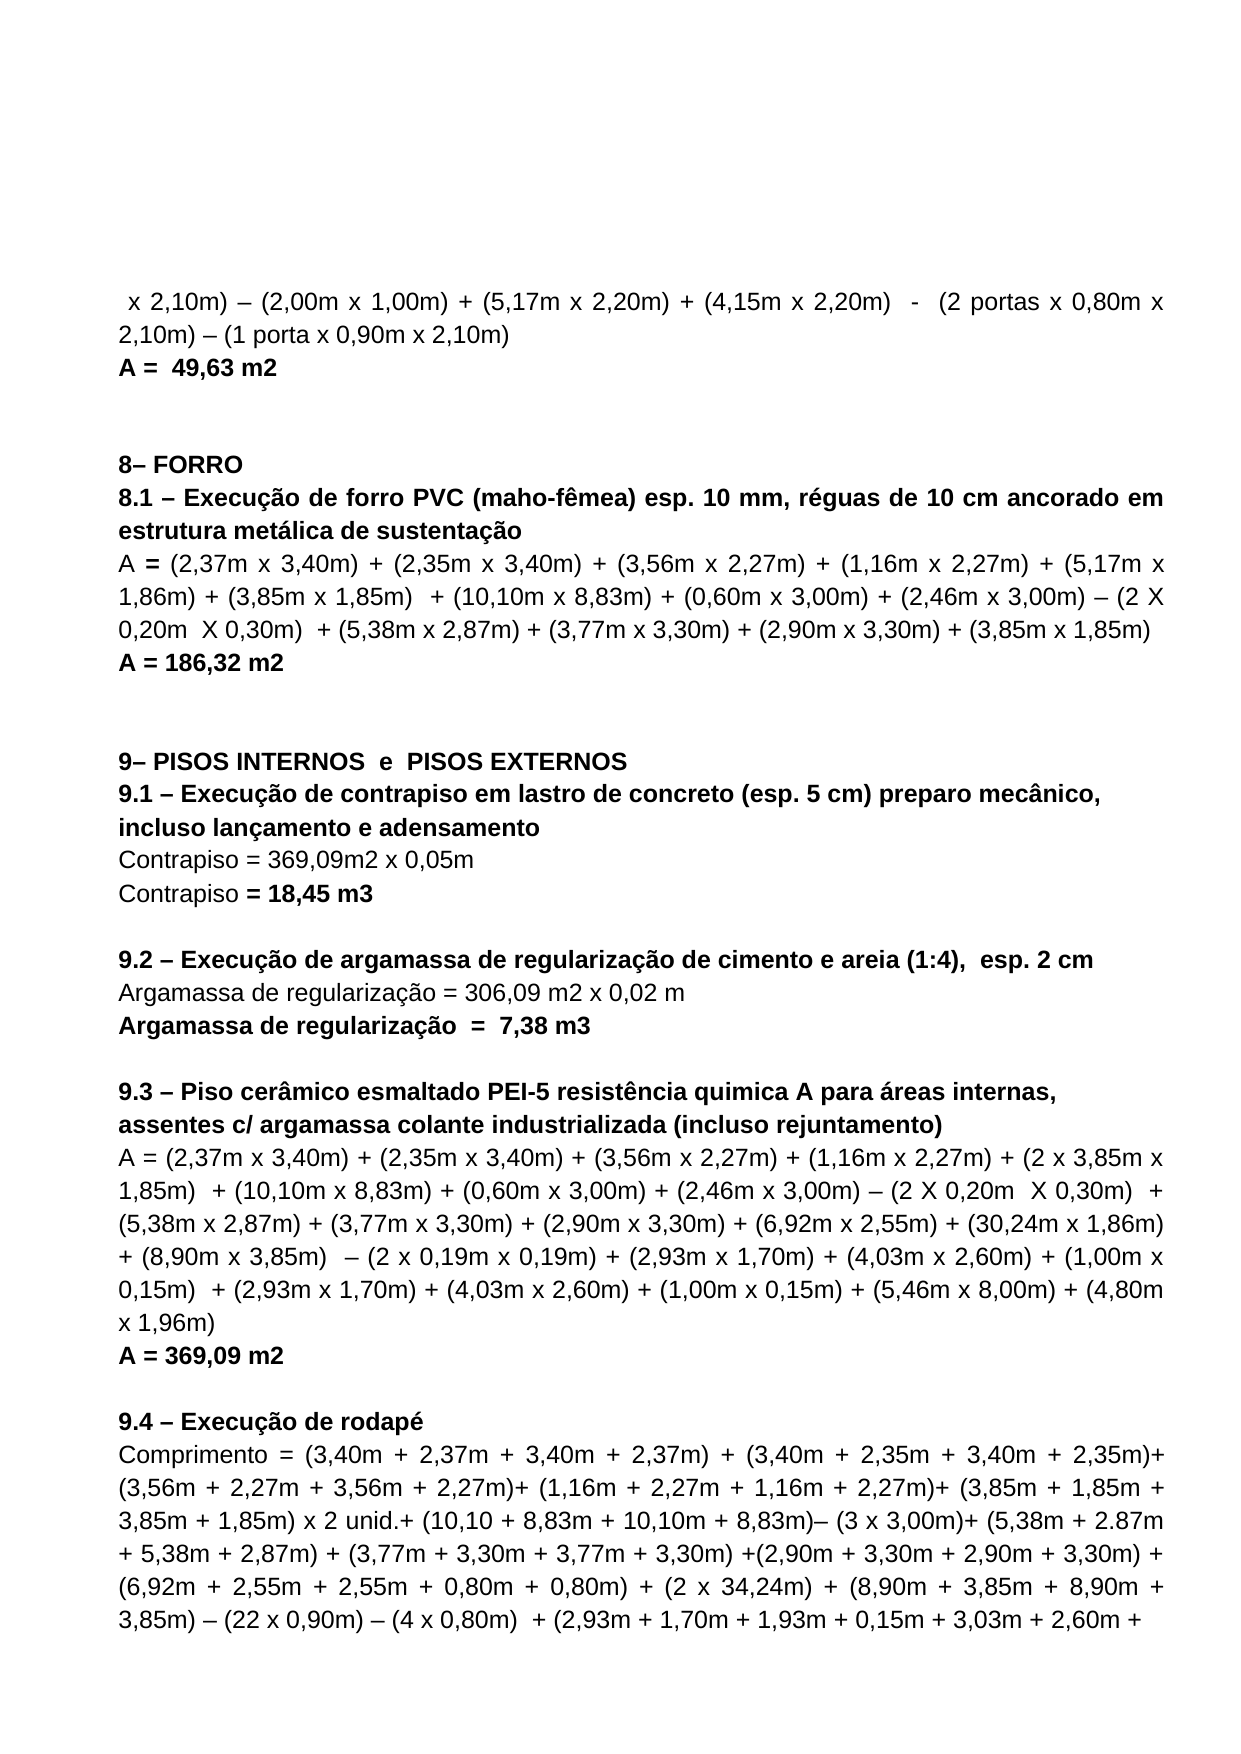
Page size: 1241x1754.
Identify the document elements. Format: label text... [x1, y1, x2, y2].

text 9.4 – Execução de rodapé [118, 1407, 1167, 1436]
text Contrapiso = 369,09m2 x 0,05m [118, 846, 1167, 874]
text A = (2,37m x 3,40m) + (2,35m x 3,40m) + (3,56m x 2,27m) + (1,16m x 2,27m) + (5,17m x 1,86m) + (3,85m x 1,85m) + (10,10m x 8,83m) + (0,60m x 3,00m) + (2,46m x 3,00m) – (2 X 0,20m X 0,30m) + (5,38m x 2,87m) + (3,77m x 3,30m) + (2,90m x 3,30m) + (3,85m x 1,85m) [118, 549, 1167, 644]
text 9.3 – Piso cerâmico esmaltado PEI-5 resistência quimica A para áreas internas, assentes c/ argamassa colante industrializada (incluso rejuntamento) [118, 1077, 1167, 1138]
text 9.1 – Execução de contrapiso em lastro de concreto (esp. 5 cm) preparo mecânico, incluso lançamento e adensamento [118, 779, 1167, 841]
text 8.1 – Execução de forro PVC (maho-fêmea) esp. 10 mm, réguas de 10 cm ancorado em estrutura metálica de sustentação [118, 483, 1167, 545]
text A = 49,63 m2 [118, 353, 1167, 381]
text A = (2,37m x 3,40m) + (2,35m x 3,40m) + (3,56m x 2,27m) + (1,16m x 2,27m) + (2 x 3,85m x 1,85m) + (10,10m x 8,83m) + (0,60m x 3,00m) + (2,46m x 3,00m) – (2 X 0,20m X 0,30m) + (5,38m x 2,87m) + (3,77m x 3,30m) + (2,90m x 3,30m) + (6,92m x 2,55m) + (30,24m x 1,86m) + (8,90m x 3,85m) – (2 x 0,19m x 0,19m) + (2,93m x 1,70m) + (4,03m x 2,60m) + (1,00m x 0,15m) + (2,93m x 1,70m) + (4,03m x 2,60m) + (1,00m x 0,15m) + (5,46m x 8,00m) + (4,80m x 1,96m) [118, 1143, 1167, 1337]
text Argamassa de regularização = 306,09 m2 x 0,02 m [118, 978, 1167, 1006]
text x 2,10m) – (2,00m x 1,00m) + (5,17m x 2,20m) + (4,15m x 2,20m) - (2 portas x 0,80m x 2,10m) – (1 porta x 0,90m x 2,10m) [118, 287, 1167, 348]
text Argamassa de regularização = 7,38 m3 [118, 1011, 1167, 1039]
text 9.2 – Execução de argamassa de regularização de cimento e areia (1:4), esp. 2 cm [118, 944, 1167, 973]
text 8– FORRO [118, 450, 1167, 479]
text A = 186,32 m2 [118, 648, 1167, 677]
text Contrapiso = 18,45 m3 [118, 878, 1167, 907]
text Comprimento = (3,40m + 2,37m + 3,40m + 2,37m) + (3,40m + 2,35m + 3,40m + 2,35m)+ (3,56m + 2,27m + 3,56m + 2,27m)+ (1,16m + 2,27m + 1,16m + 2,27m)+ (3,85m + 1,85m + 3,85m + 1,85m) x 2 unid.+ (10,10 + 8,83m + 10,10m + 8,83m)– (3 x 3,00m)+ (5,38m + 2.87m + 5,38m + 2,87m) + (3,77m + 3,30m + 3,77m + 3,30m) +(2,90m + 3,30m + 2,90m + 3,30m) + (6,92m + 2,55m + 2,55m + 0,80m + 0,80m) + (2 x 34,24m) + (8,90m + 3,85m + 8,90m + 3,85m) – (22 x 0,90m) – (4 x 0,80m) + (2,93m + 1,70m + 1,93m + 0,15m + 3,03m + 2,60m + [118, 1440, 1167, 1634]
text 9– PISOS INTERNOS e PISOS EXTERNOS [118, 746, 1167, 775]
text A = 369,09 m2 [118, 1341, 1167, 1369]
